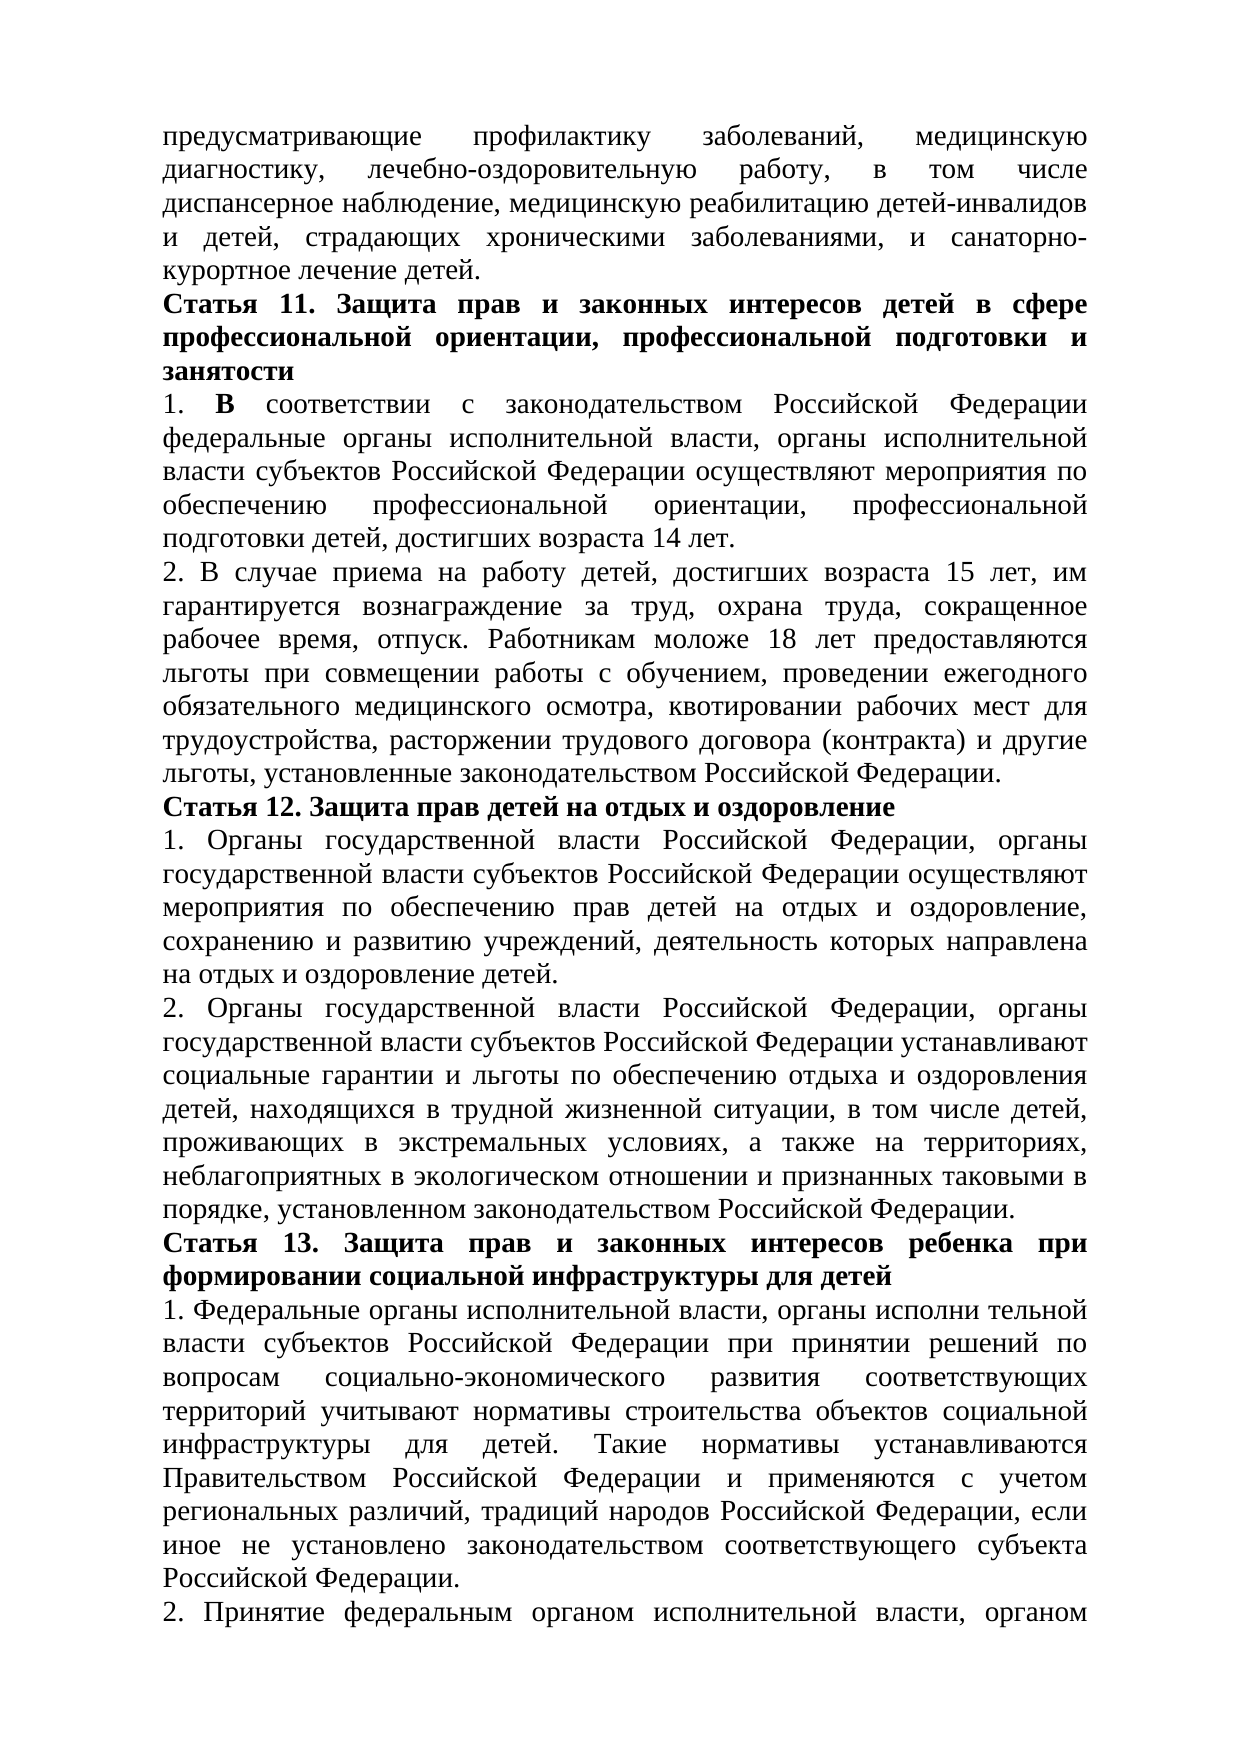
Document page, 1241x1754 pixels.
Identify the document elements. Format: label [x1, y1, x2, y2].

table_header [163, 118, 1088, 1627]
